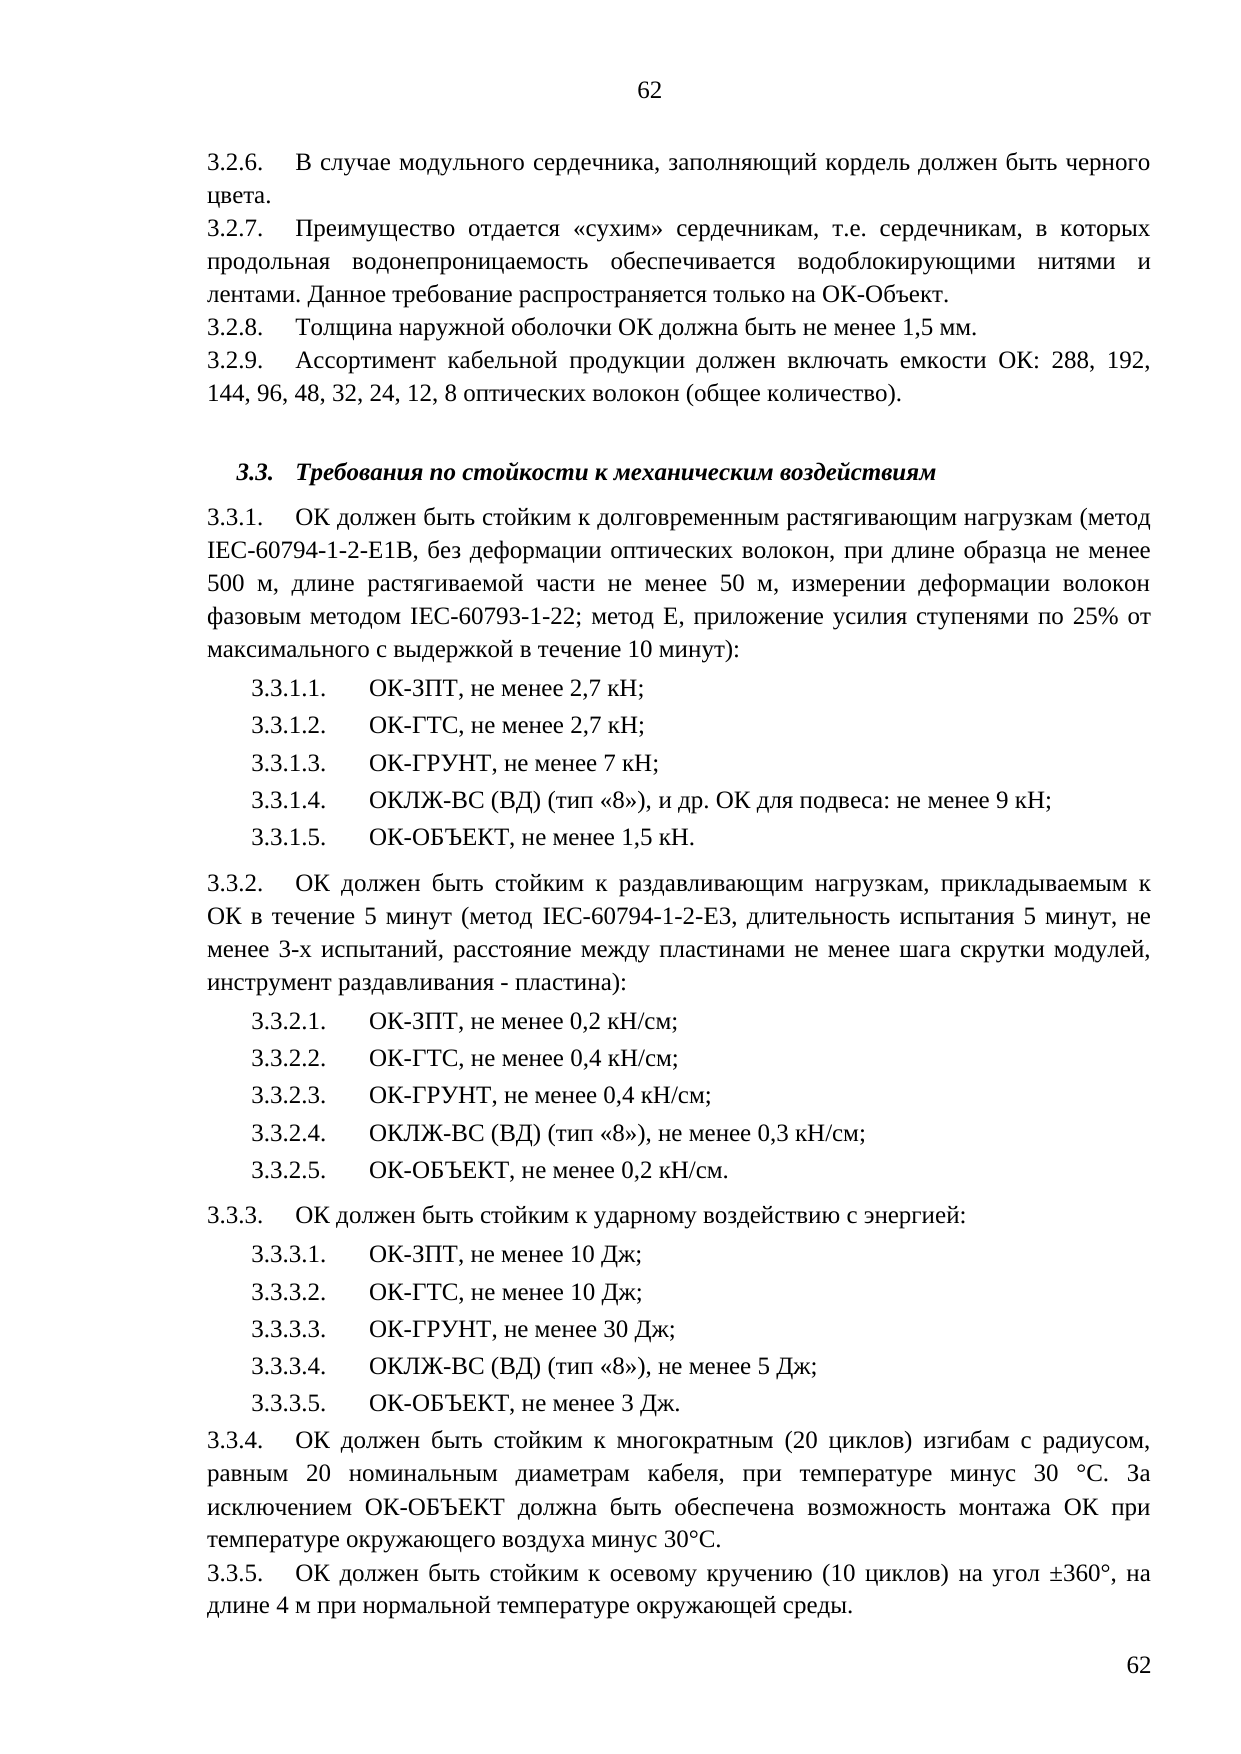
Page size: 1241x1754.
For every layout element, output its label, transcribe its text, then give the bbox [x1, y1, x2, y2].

list ОК-ГТС, не менее 2,7 кН; [251, 711, 1152, 739]
list Требования по стойкости к механическим воздействиям [236, 457, 1152, 485]
list ОК-ЗПТ, не менее 10 Дж; [251, 1239, 1152, 1268]
list ОК должен быть стойким к раздавливающим нагрузкам, прикладываемым к ОК в течение 5 минут (метод IEC-60794-1-2-E3, длительность испытания 5 минут, не менее 3-х испытаний, расстояние между пластинами не менее шага скрутки модулей, инструмент раздавливания - пластина): [207, 868, 1152, 996]
list ОК-ГРУНТ, не менее 0,4 кН/см; [251, 1080, 1152, 1109]
list В случае модульного сердечника, заполняющий кордель должен быть черного цвета. [207, 147, 1152, 209]
list Преимущество отдается «сухим» сердечникам, т.е. сердечникам, в которых продольная водонепроницаемость обеспечивается водоблокирующими нитями и лентами. Данное требование распространяется только на ОК-Объект. [207, 213, 1152, 308]
list Толщина наружной оболочки ОК должна быть не менее 1,5 мм. [207, 312, 1152, 341]
list ОК-ГТС, не менее 10 Дж; [251, 1277, 1152, 1306]
list Ассортимент кабельной продукции должен включать емкости ОК: 288, 192, 144, 96, 48, 32, 24, 12, 8 оптических волокон (общее количество). [207, 345, 1152, 407]
list ОК должен быть стойким к ударному воздействию с энергией: [207, 1200, 1152, 1229]
list ОК должен быть стойким к долговременным растягивающим нагрузкам (метод IEC-60794-1-2-E1В, без деформации оптических волокон, при длине образца не менее 500 м, длине растягиваемой части не менее 50 м, измерении деформации волокон фазовым методом IEC-60793-1-22; метод Е, приложение усилия ступенями по 25% от максимального с выдержкой в течение 10 минут): [207, 502, 1152, 663]
list ОК-ЗПТ, не менее 0,2 кН/см; [251, 1006, 1152, 1035]
list ОК должен быть стойким к многократным (20 циклов) изгибам с радиусом, равным 20 номинальным диаметрам кабеля, при температуре минус 30 °С. За исключением ОК-ОБЪЕКТ должна быть обеспечена возможность монтажа ОК при температуре окружающего воздуха минус 30°С. [207, 1426, 1152, 1553]
list ОК-ГРУНТ, не менее 7 кН; [251, 748, 1152, 777]
list ОК-ОБЪЕКТ, не менее 0,2 кН/см. [251, 1155, 1152, 1183]
list ОКЛЖ-ВС (ВД) (тип «8»), не менее 0,3 кН/см; [251, 1118, 1152, 1146]
list ОКЛЖ-ВС (ВД) (тип «8»), и др. ОК для подвеса: не менее 9 кН; [251, 785, 1152, 814]
list ОК-ОБЪЕКТ, не менее 3 Дж. [251, 1388, 1152, 1417]
list ОК-ОБЪЕКТ, не менее 1,5 кН. [251, 822, 1152, 851]
list ОК-ЗПТ, не менее 2,7 кН; [251, 673, 1152, 702]
list ОК-ГРУНТ, не менее 30 Дж; [251, 1314, 1152, 1343]
list ОКЛЖ-ВС (ВД) (тип «8»), не менее 5 Дж; [251, 1351, 1152, 1380]
list ОК-ГТС, не менее 0,4 кН/см; [251, 1043, 1152, 1072]
list ОК должен быть стойким к осевому кручению (10 циклов) на угол ±360°, на длине 4 м при нормальной температуре окружающей среды. [207, 1558, 1152, 1619]
